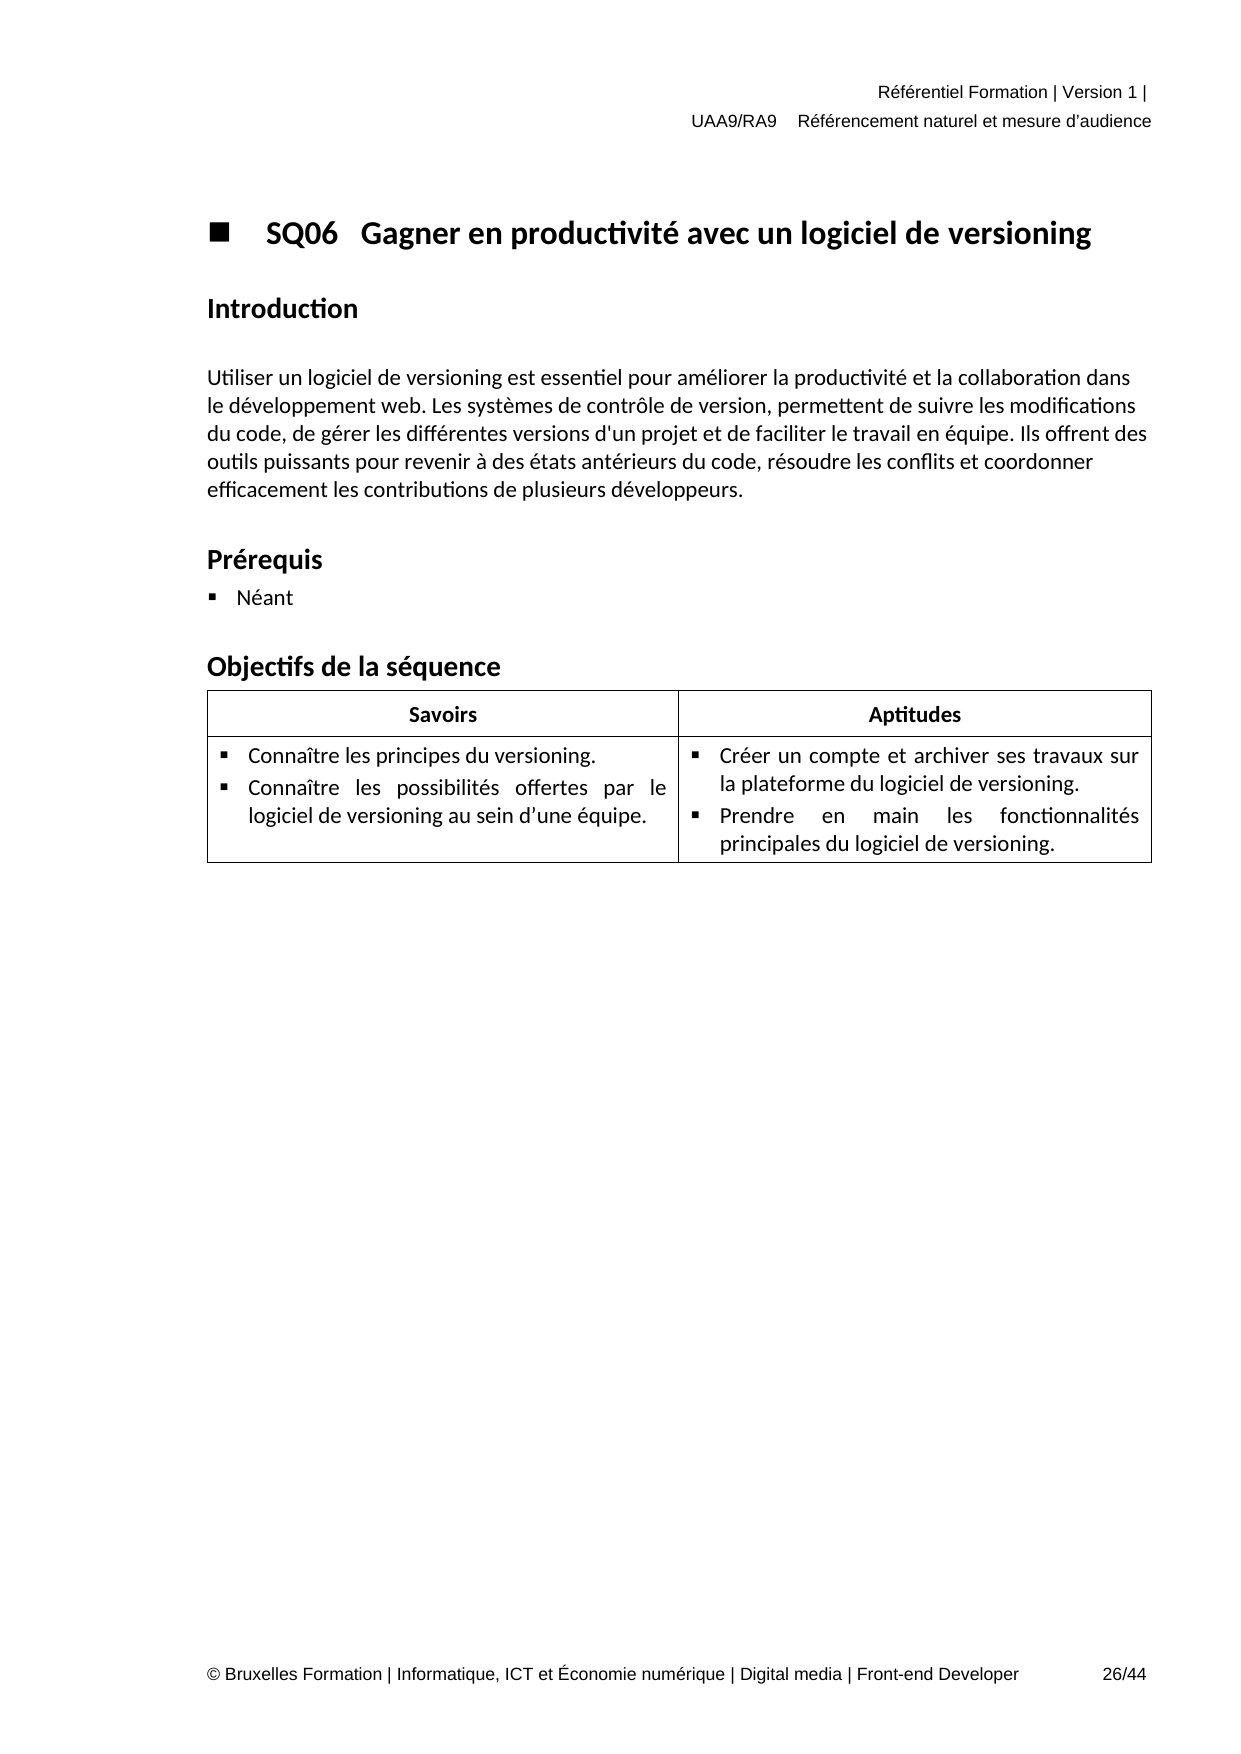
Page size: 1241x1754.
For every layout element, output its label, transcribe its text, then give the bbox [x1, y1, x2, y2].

list Néant [207, 583, 1152, 611]
table_header Savoirs [208, 691, 678, 736]
subtitle Utiliser un logiciel de versioning est essentiel pour améliorer la productivité et la collaboration dans le développement web. Les systèmes de contrôle de version, permettent de suivre les modifications du code, de gérer les différentes versions d'un projet et de faciliter le travail en équipe. Ils offrent des outils puissants pour revenir à des états antérieurs du code, résoudre les conflits et coordonner efficacement les contributions de plusieurs développeurs. [207, 363, 1152, 503]
table_cell Connaître les principes du versioning. Connaître les possibilités offertes par le logiciel de versioning au sein d’une équipe. [208, 737, 678, 862]
table_header Aptitudes [679, 691, 1151, 736]
subtitle Prérequis [207, 541, 1152, 577]
subtitle SQ06 Gagner en productivité avec un logiciel de versioning [207, 212, 1152, 253]
subtitle Objectifs de la séquence [207, 648, 1152, 684]
table_cell Créer un compte et archiver ses travaux sur la plateforme du logiciel de versioning. Prendre en main les fonctionnalités principales du logiciel de versioning. [679, 737, 1151, 862]
subtitle Introduction [207, 290, 1152, 326]
